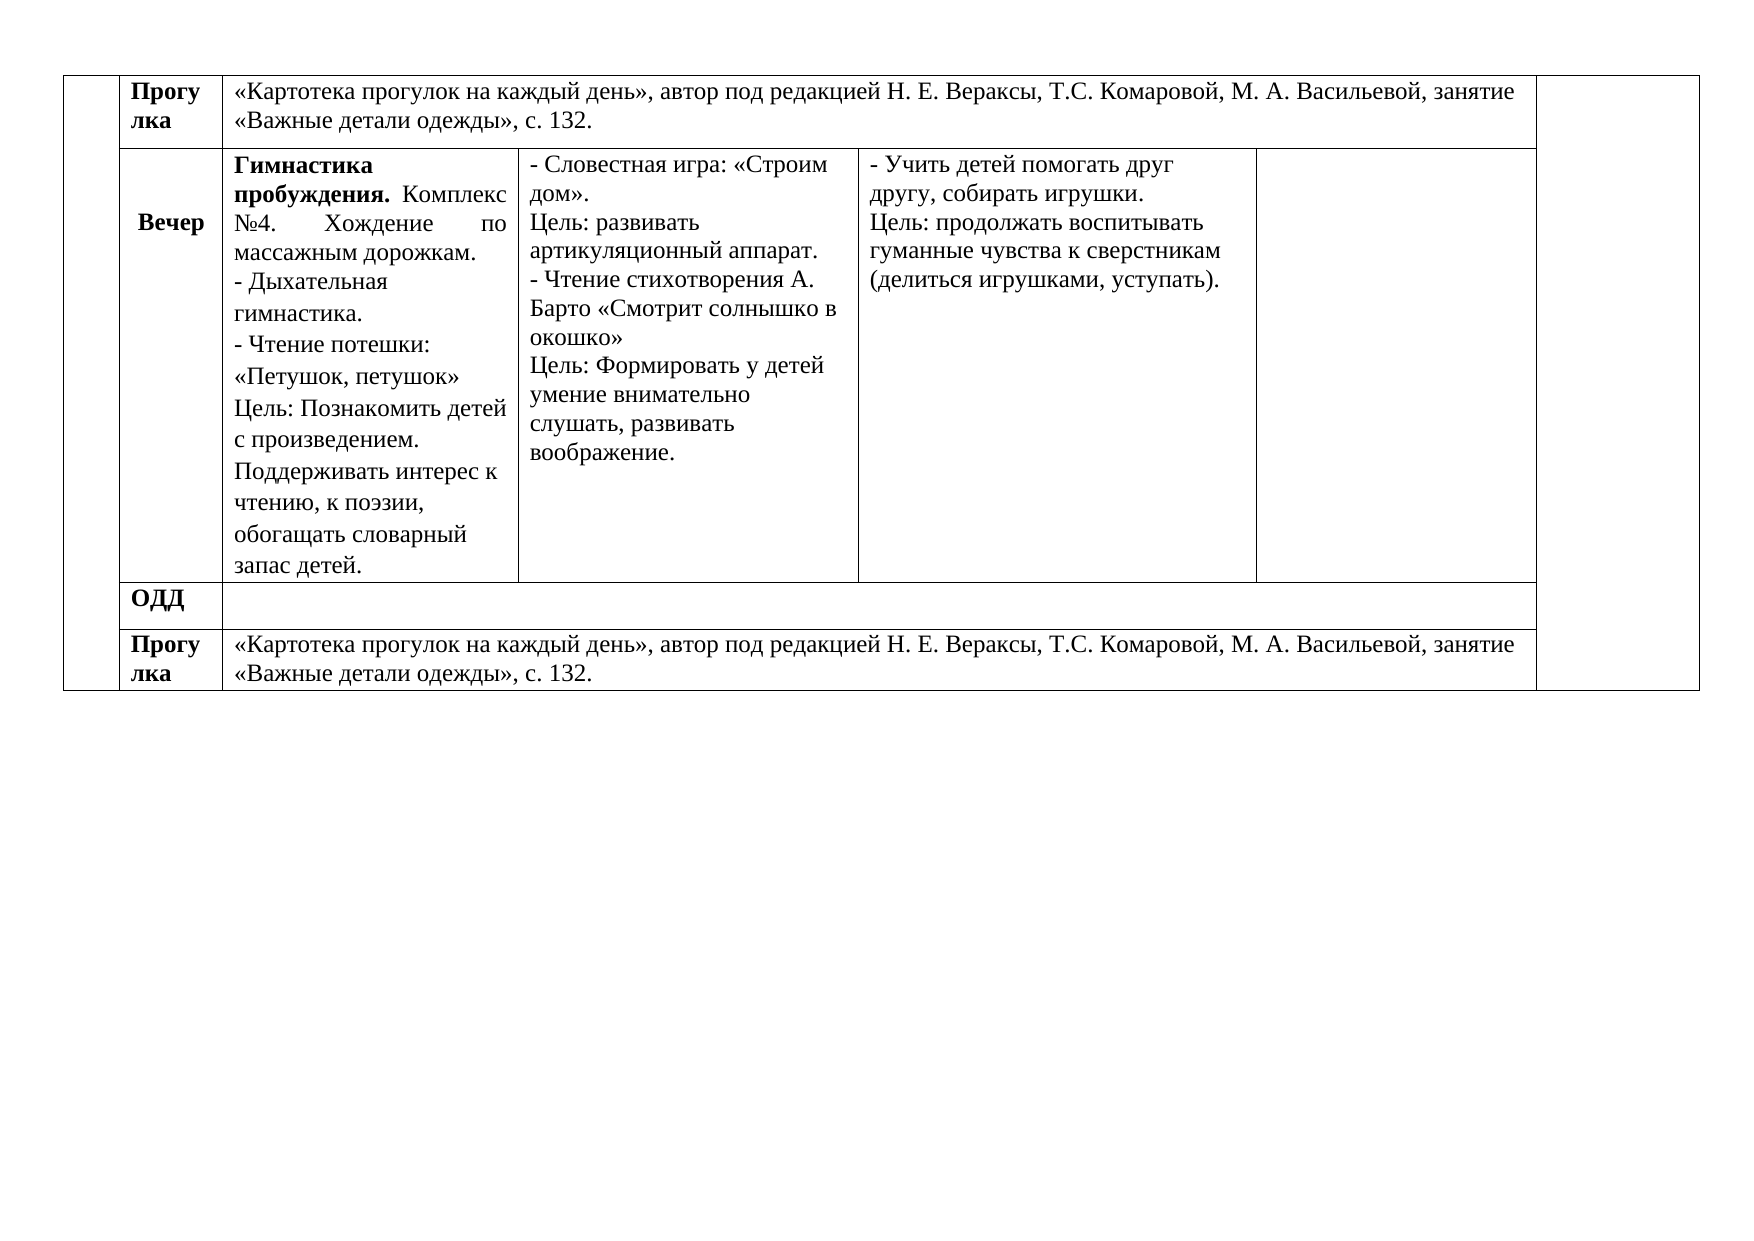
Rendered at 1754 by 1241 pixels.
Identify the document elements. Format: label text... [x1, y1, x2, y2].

table_cell [1257, 149, 1536, 582]
table_cell Гимнастика пробуждения. Комплекс №4. Хождение по массажным дорожкам. - Дыхательная гимнастика. - Чтение потешки: «Петушок, петушок» Цель: Познакомить детей с произведением. Поддерживать интерес к чтению, к поэзии, обогащать словарный запас детей. [223, 149, 518, 582]
table_cell ОДД [120, 583, 222, 628]
table_cell - Учить детей помогать друг другу, собирать игрушки. Цель: продолжать воспитывать гуманные чувства к сверстникам (делиться игрушками, уступать). [859, 149, 1256, 582]
table_cell - Словестная игра: «Строим дом». Цель: развивать артикуляционный аппарат. - Чтение стихотворения А. Барто «Смотрит солнышко в окошко» Цель: Формировать у детей умение внимательно слушать, развивать воображение. [519, 149, 858, 582]
table_cell Прогулка [120, 630, 222, 690]
table_cell [223, 583, 1536, 628]
table_cell Прогулка [120, 76, 222, 148]
table_cell «Картотека прогулок на каждый день», автор под редакцией Н. Е. Вераксы, Т.С. Комаровой, М. А. Васильевой, занятие «Важные детали одежды», с. 132. [223, 630, 1536, 690]
table_cell Вечер [120, 149, 222, 582]
table_cell «Картотека прогулок на каждый день», автор под редакцией Н. Е. Вераксы, Т.С. Комаровой, М. А. Васильевой, занятие «Важные детали одежды», с. 132. [223, 76, 1536, 148]
